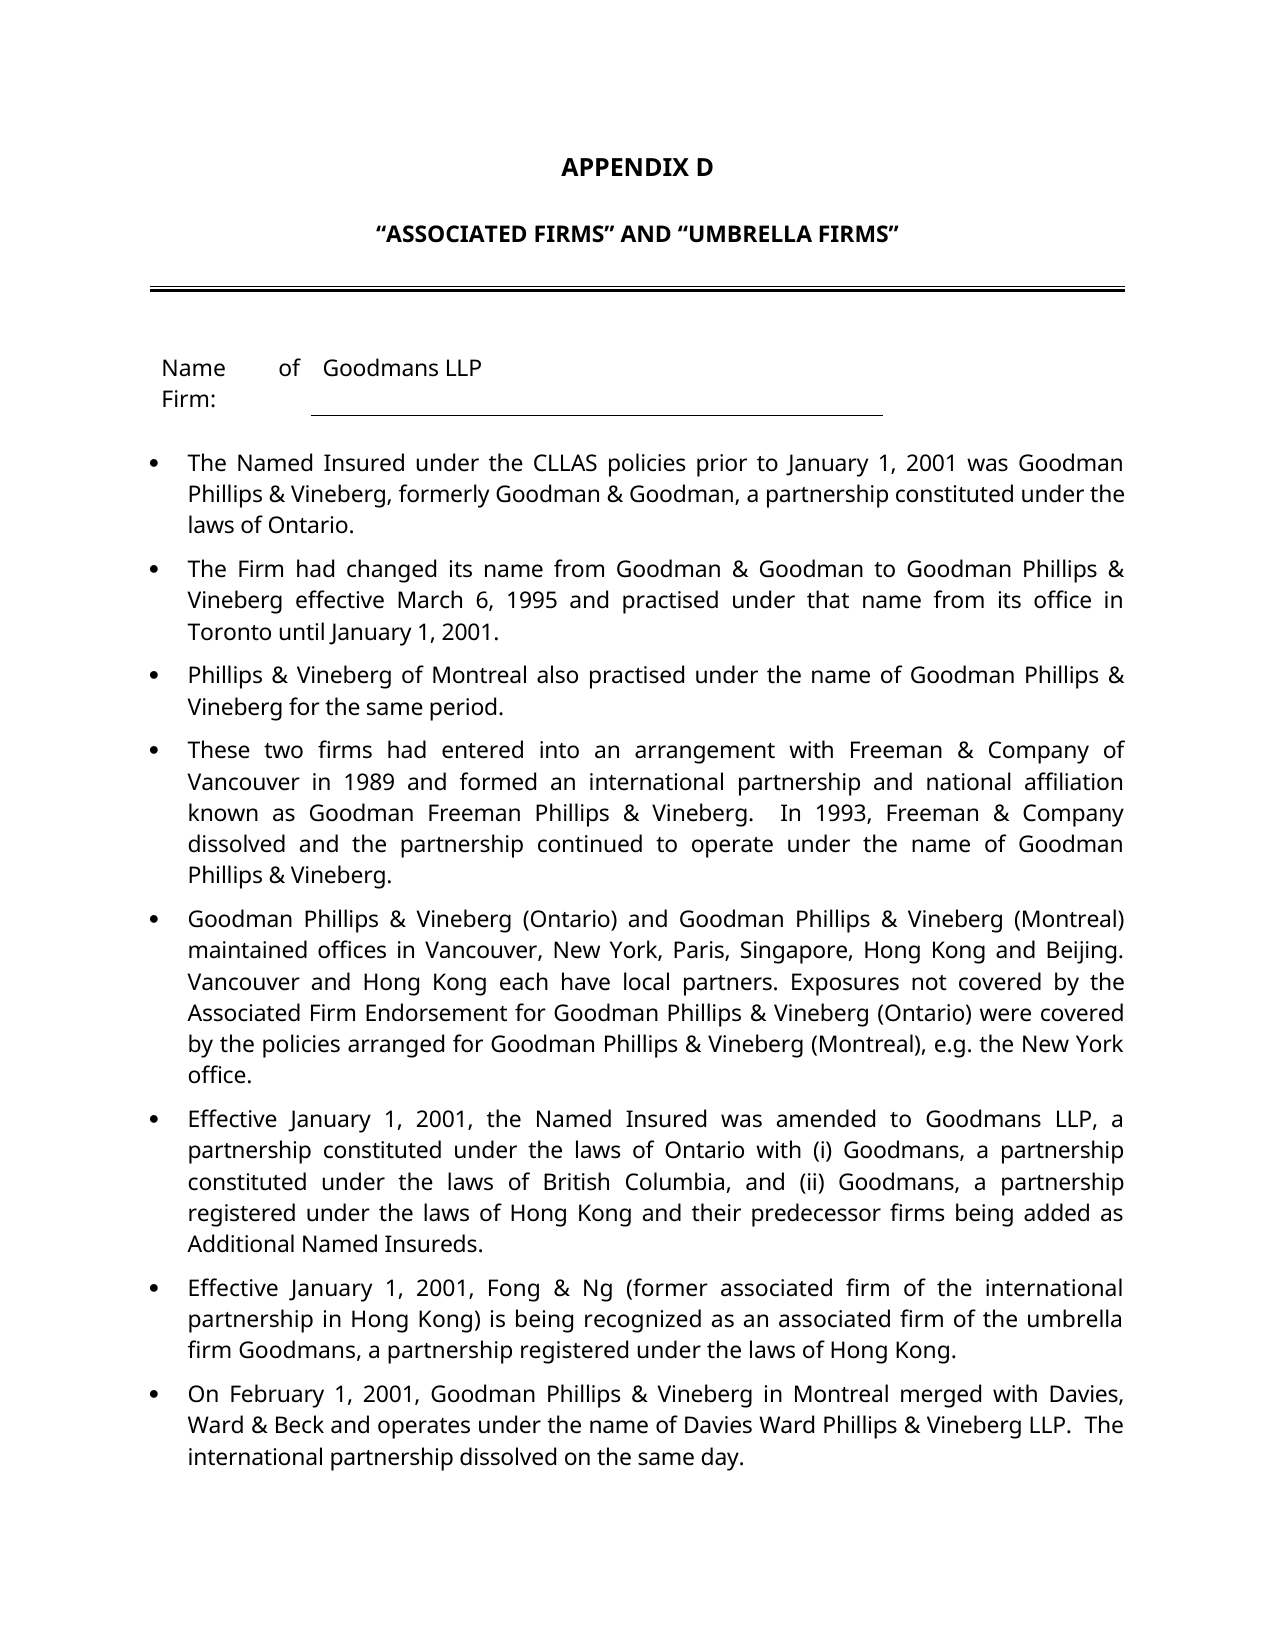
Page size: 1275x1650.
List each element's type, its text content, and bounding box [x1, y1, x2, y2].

text APPENDIX D [150, 150, 1125, 184]
list These two firms had entered into an arrangement with Freeman & Company of in 1989 and formed an international partnership and national affiliation known as Goodman Freeman Phillips & Vineberg. In 1993, Freeman & Company dissolved and the partnership continued to operate under the name of Goodman Phillips & Vineberg. [150, 734, 1125, 891]
table_header Name of Firm: [150, 352, 311, 415]
table_header Goodmans LLP [311, 352, 883, 415]
list Effective January 1, 2001, the Named Insured was amended to Goodmans LLP, a partnership constituted under the laws of Ontario with (i) Goodmans, a partnership constituted under the laws of British Columbia, and (ii) Goodmans, a partnership registered under the laws of Hong Kong and their predecessor firms being added as Additional Named Insureds. [150, 1103, 1125, 1259]
list The Firm had changed its name from Goodman & Goodman to Goodman Phillips & Vineberg effective and practised under that name from its office in until . [150, 553, 1125, 647]
list Goodman Phillips & Vineberg () and Goodman Phillips & Vineberg () maintained offices in , , , , Hong Kong and . and each have local partners. Exposures not covered by the Associated Firm Endorsement for Goodman Phillips & Vineberg (Ontario) were covered by the policies arranged for Goodman Phillips & Vineberg (Montreal), e.g. the office. [150, 903, 1125, 1091]
list The Named Insured under the CLLAS policies prior to was Goodman Phillips & Vineberg, formerly Goodman & Goodman, a partnership constituted under the laws of . [150, 447, 1125, 541]
list Effective , Fong & Ng (former associated firm of the international partnership in Hong Kong) is being recognized as an associated firm of the umbrella firm Goodmans, a partnership registered under the laws of . [150, 1272, 1125, 1366]
text “Associated Firms” and “Umbrella Firms” [150, 218, 1125, 249]
list Phillips & Vineberg of also practised under the name of Goodman Phillips & Vineberg for the same period. [150, 659, 1125, 722]
list On , Goodman Phillips & Vineberg in merged with Davies, Ward & Beck and operates under the name of Davies Ward Phillips & Vineberg LLP. The international partnership dissolved on the same day. [150, 1378, 1125, 1472]
